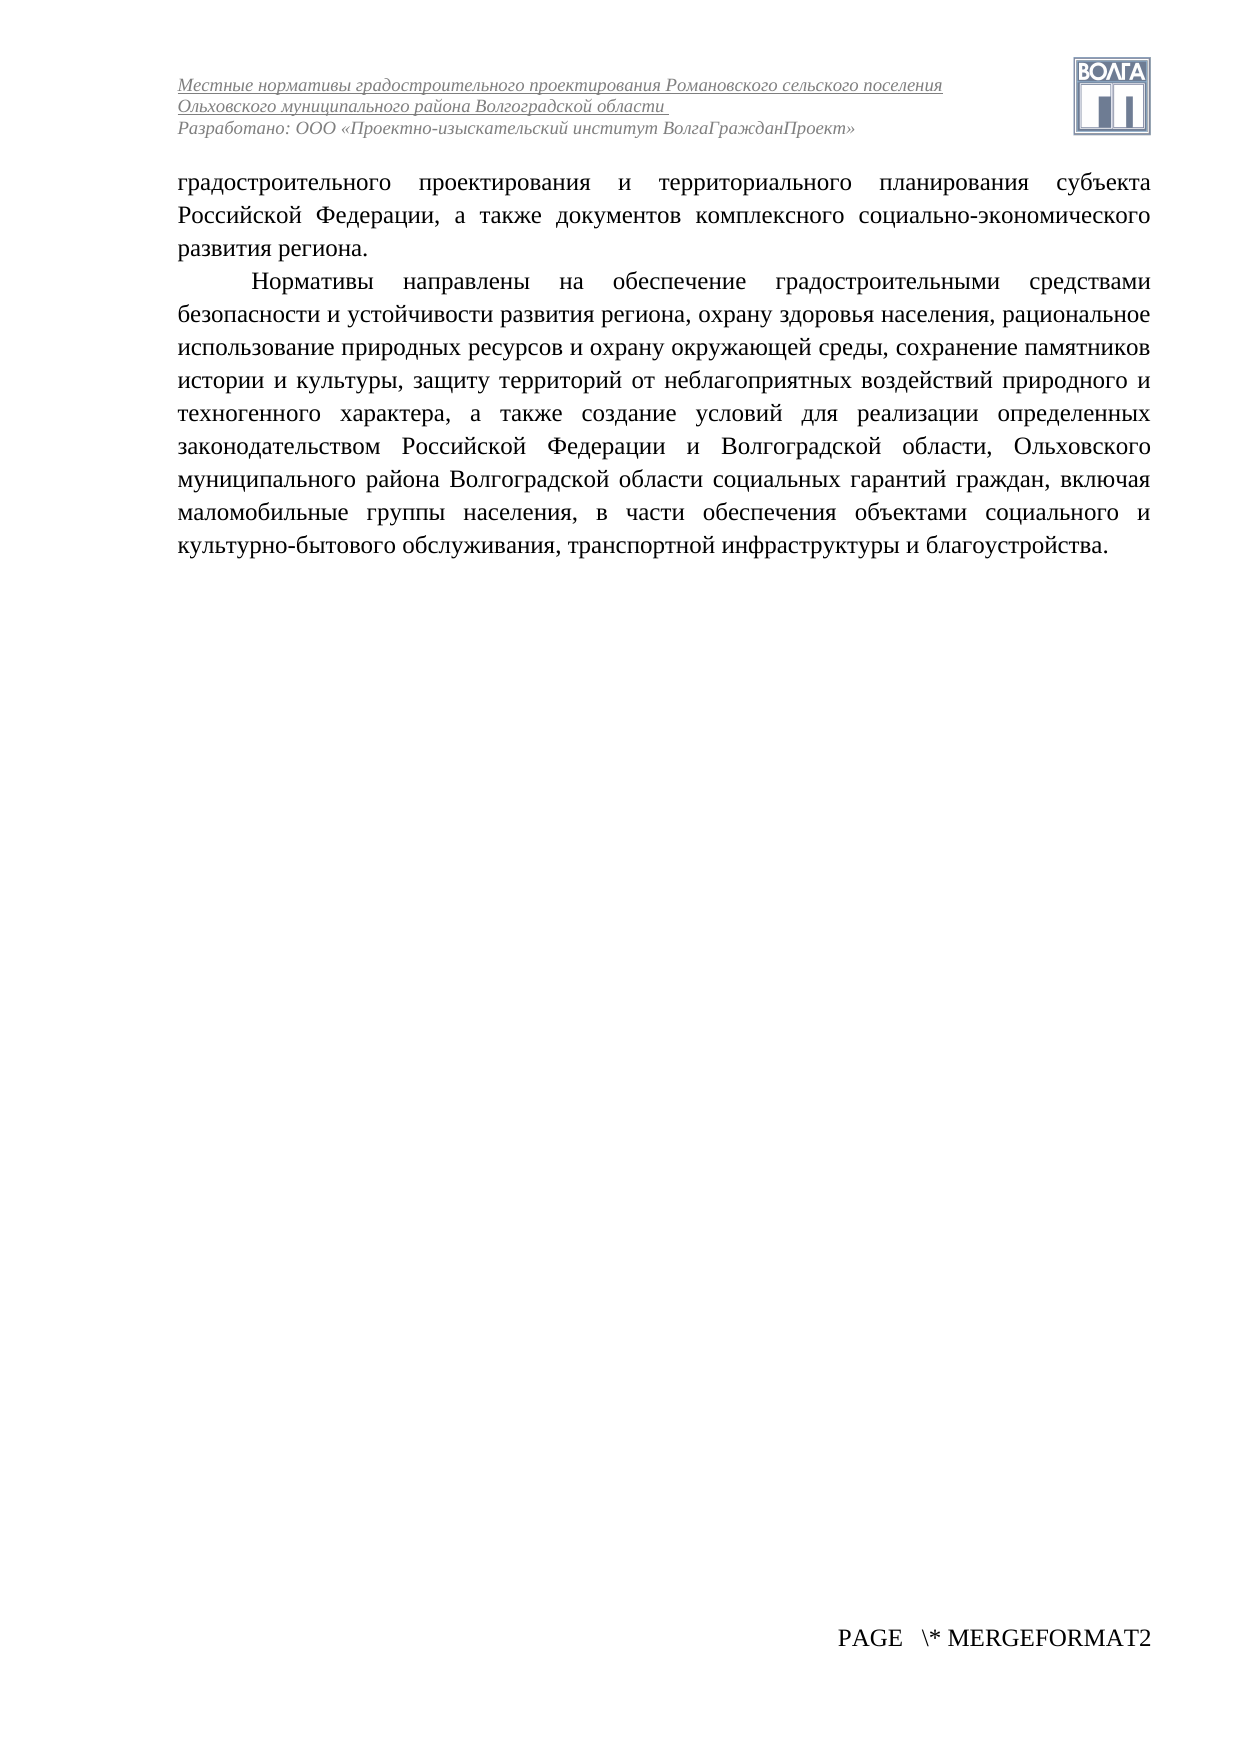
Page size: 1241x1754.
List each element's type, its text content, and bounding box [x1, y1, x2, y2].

picture [1073, 57, 1155, 141]
text Нормативы направлены на обеспечение градостроительными средствами безопасности и устойчивости развития региона, охрану здоровья населения, рациональное использование природных ресурсов и охрану окружающей среды, сохранение памятников истории и культуры, защиту территорий от неблагоприятных воздействий природного и техногенного характера, а также создание условий для реализации определенных законодательством Российской Федерации и Волгоградской области, Ольховского муниципального района Волгоградской области социальных гарантий граждан, включая маломобильные группы населения, в части обеспечения объектами социального и культурно-бытового обслуживания, транспортной инфраструктуры и благоустройства. [177, 266, 1152, 559]
